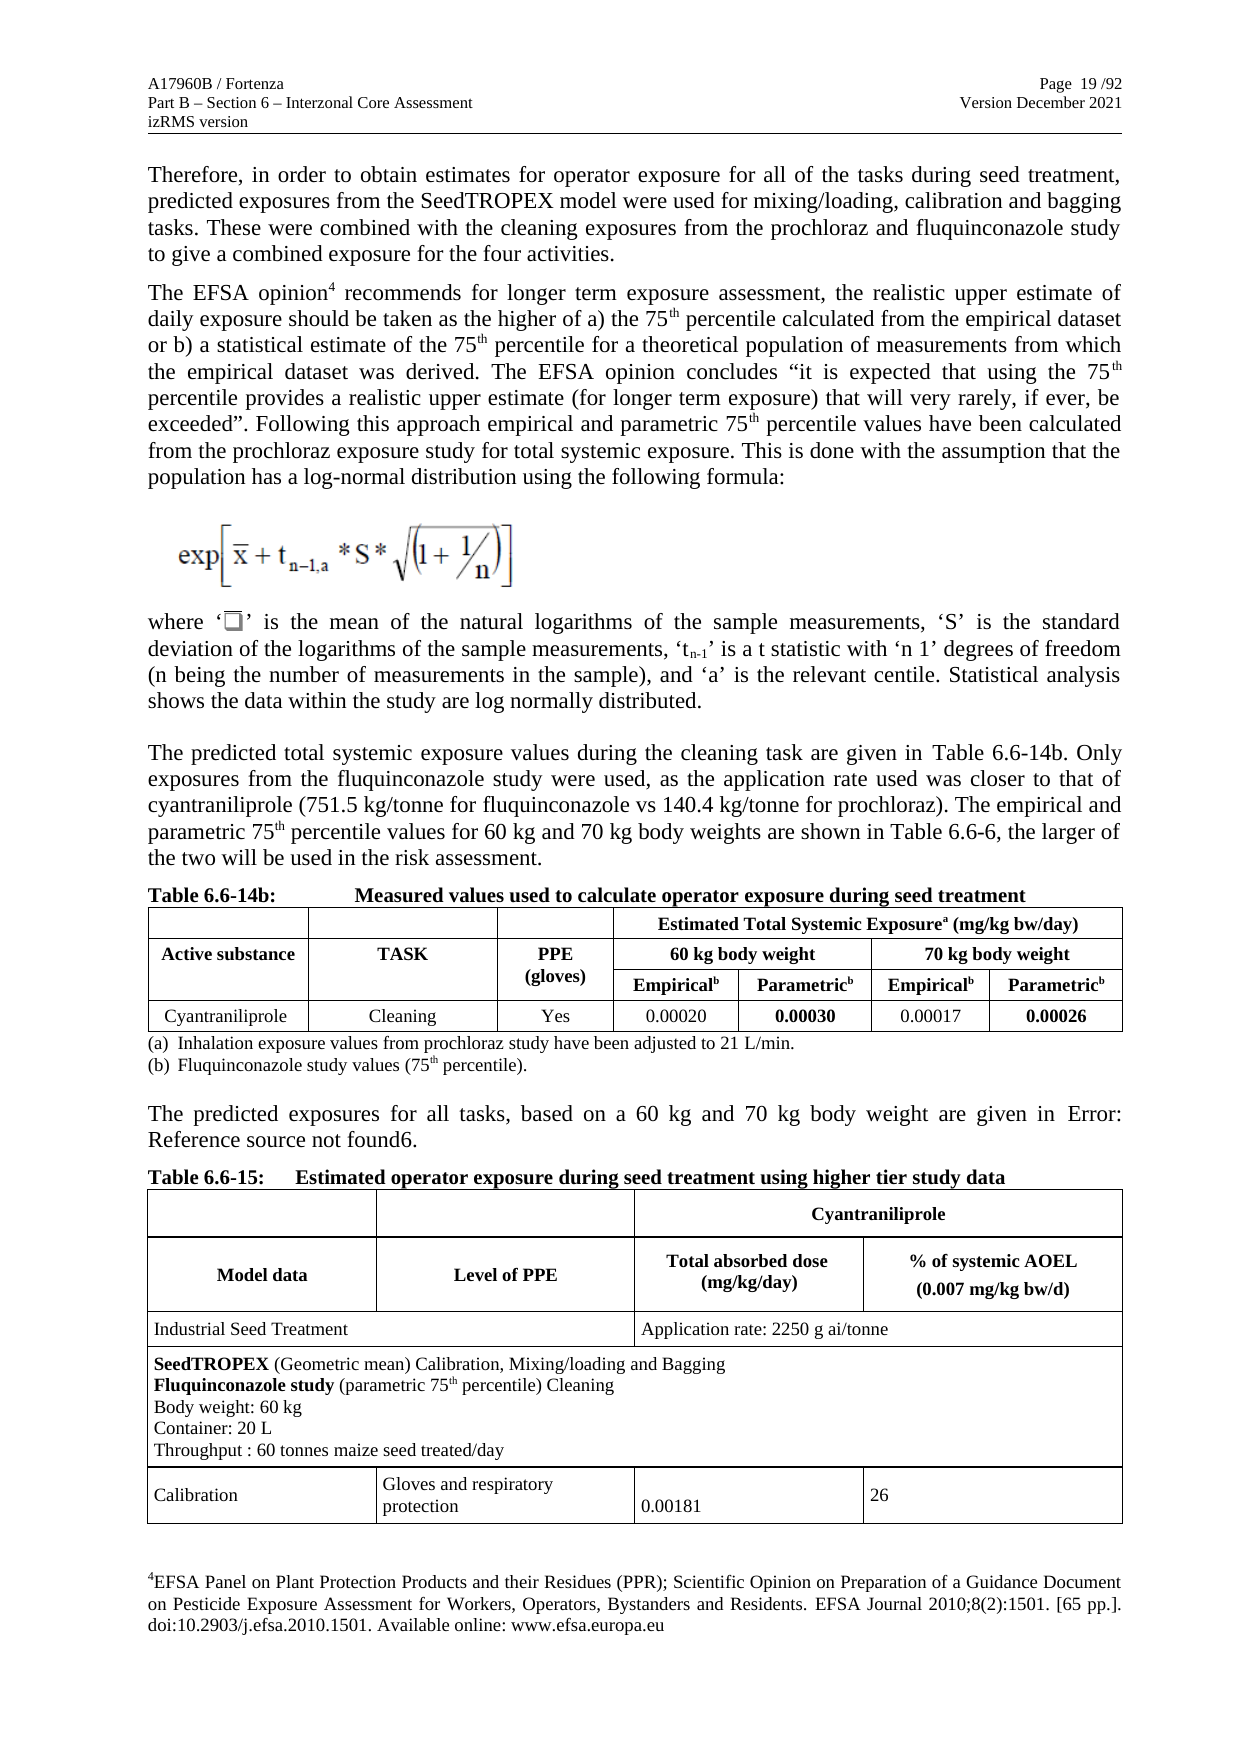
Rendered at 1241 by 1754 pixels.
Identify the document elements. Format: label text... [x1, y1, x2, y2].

table_header [148, 1190, 376, 1236]
table_cell TASK [309, 939, 497, 1000]
table_cell 70 kg body weight [872, 939, 1122, 969]
text (b) Fluquinconazole study values (75th percentile). [148, 1053, 1122, 1075]
text (a) Inhalation exposure values from prochloraz study have been adjusted to 21 L/min. [148, 1032, 1122, 1053]
table_cell Parametricb [739, 970, 871, 1000]
table_cell Cleaning [309, 1001, 497, 1031]
table_cell Yes [498, 1001, 613, 1031]
table_cell Level of PPE [377, 1238, 634, 1311]
table_cell Active substance [149, 939, 308, 1000]
table_cell Industrial Seed Treatment [148, 1312, 634, 1346]
table_header Cyantraniliprole [635, 1190, 1122, 1236]
text Therefore, in order to obtain estimates for operator exposure for all of the tasks during seed treatment, predicted exposures from the SeedTROPEX model were used for mixing/loading, calibration and bagging tasks. These were combined with the cleaning exposures from the prochloraz and fluquinconazole study to give a combined exposure for the four activities. [148, 161, 1122, 266]
table_cell SeedTROPEX (Geometric mean) Calibration, Mixing/loading and Bagging Fluquinconazole study (parametric 75th percentile) Cleaning Body weight: 60 kg Container: 20 L Throughput : 60 tonnes maize seed treated/day [148, 1347, 1122, 1466]
table_cell 0.00181 [635, 1468, 863, 1522]
table_cell Calibration [148, 1468, 376, 1522]
table_cell 60 kg body weight [614, 939, 871, 969]
table_cell Parametricb [990, 970, 1122, 1000]
table_cell % of systemic AOEL (0.007 mg/kg bw/d) [864, 1238, 1122, 1311]
table_header [309, 908, 497, 938]
table_header Estimated Total Systemic Exposurea (mg/kg bw/day) [614, 908, 1122, 938]
table_cell 0.00026 [990, 1001, 1122, 1031]
table_cell Cyantraniliprole [149, 1001, 308, 1031]
picture [147, 516, 546, 609]
table_cell 0.00030 [739, 1001, 871, 1031]
table_cell Model data [148, 1238, 376, 1311]
table_cell Empiricalb [872, 970, 989, 1000]
table_cell 26 [864, 1468, 1122, 1522]
table_header [498, 908, 613, 938]
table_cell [377, 1468, 634, 1522]
text where ‘’ is the mean of the natural logarithms of the sample measurements, ‘S’ is the standard deviation of the logarithms of the sample measurements, ‘tn-1’ is a t statistic with ‘n 1’ degrees of freedom (n being the number of measurements in the sample), and ‘a’ is the relevant centile. Statistical analysis shows the data within the study are log normally distributed. [148, 608, 1122, 714]
table_cell PPE (gloves) [498, 939, 613, 1000]
table_cell Total absorbed dose (mg/kg/day) [635, 1238, 863, 1311]
table_cell Application rate: 2250 g ai/tonne [635, 1312, 1122, 1346]
table_cell 0.00020 [614, 1001, 738, 1031]
table_cell 0.00017 [872, 1001, 989, 1031]
table_header [149, 908, 308, 938]
table_cell Empiricalb [614, 970, 738, 1000]
table_header [377, 1190, 634, 1236]
text The EFSA opinion recommends for longer term exposure assessment, the realistic upper estimate of daily exposure should be taken as the higher of a) the 75th percentile calculated from the empirical dataset or b) a statistical estimate of the 75th percentile for a theoretical population of measurements from which the empirical dataset was derived. The EFSA opinion concludes “it is expected that using the 75th percentile provides a realistic upper estimate (for longer term exposure) that will very rarely, if ever, be exceeded”. Following this approach empirical and parametric 75th percentile values have been calculated from the prochloraz exposure study for total systemic exposure. This is done with the assumption that the population has a log-normal distribution using the following formula: [148, 279, 1122, 489]
